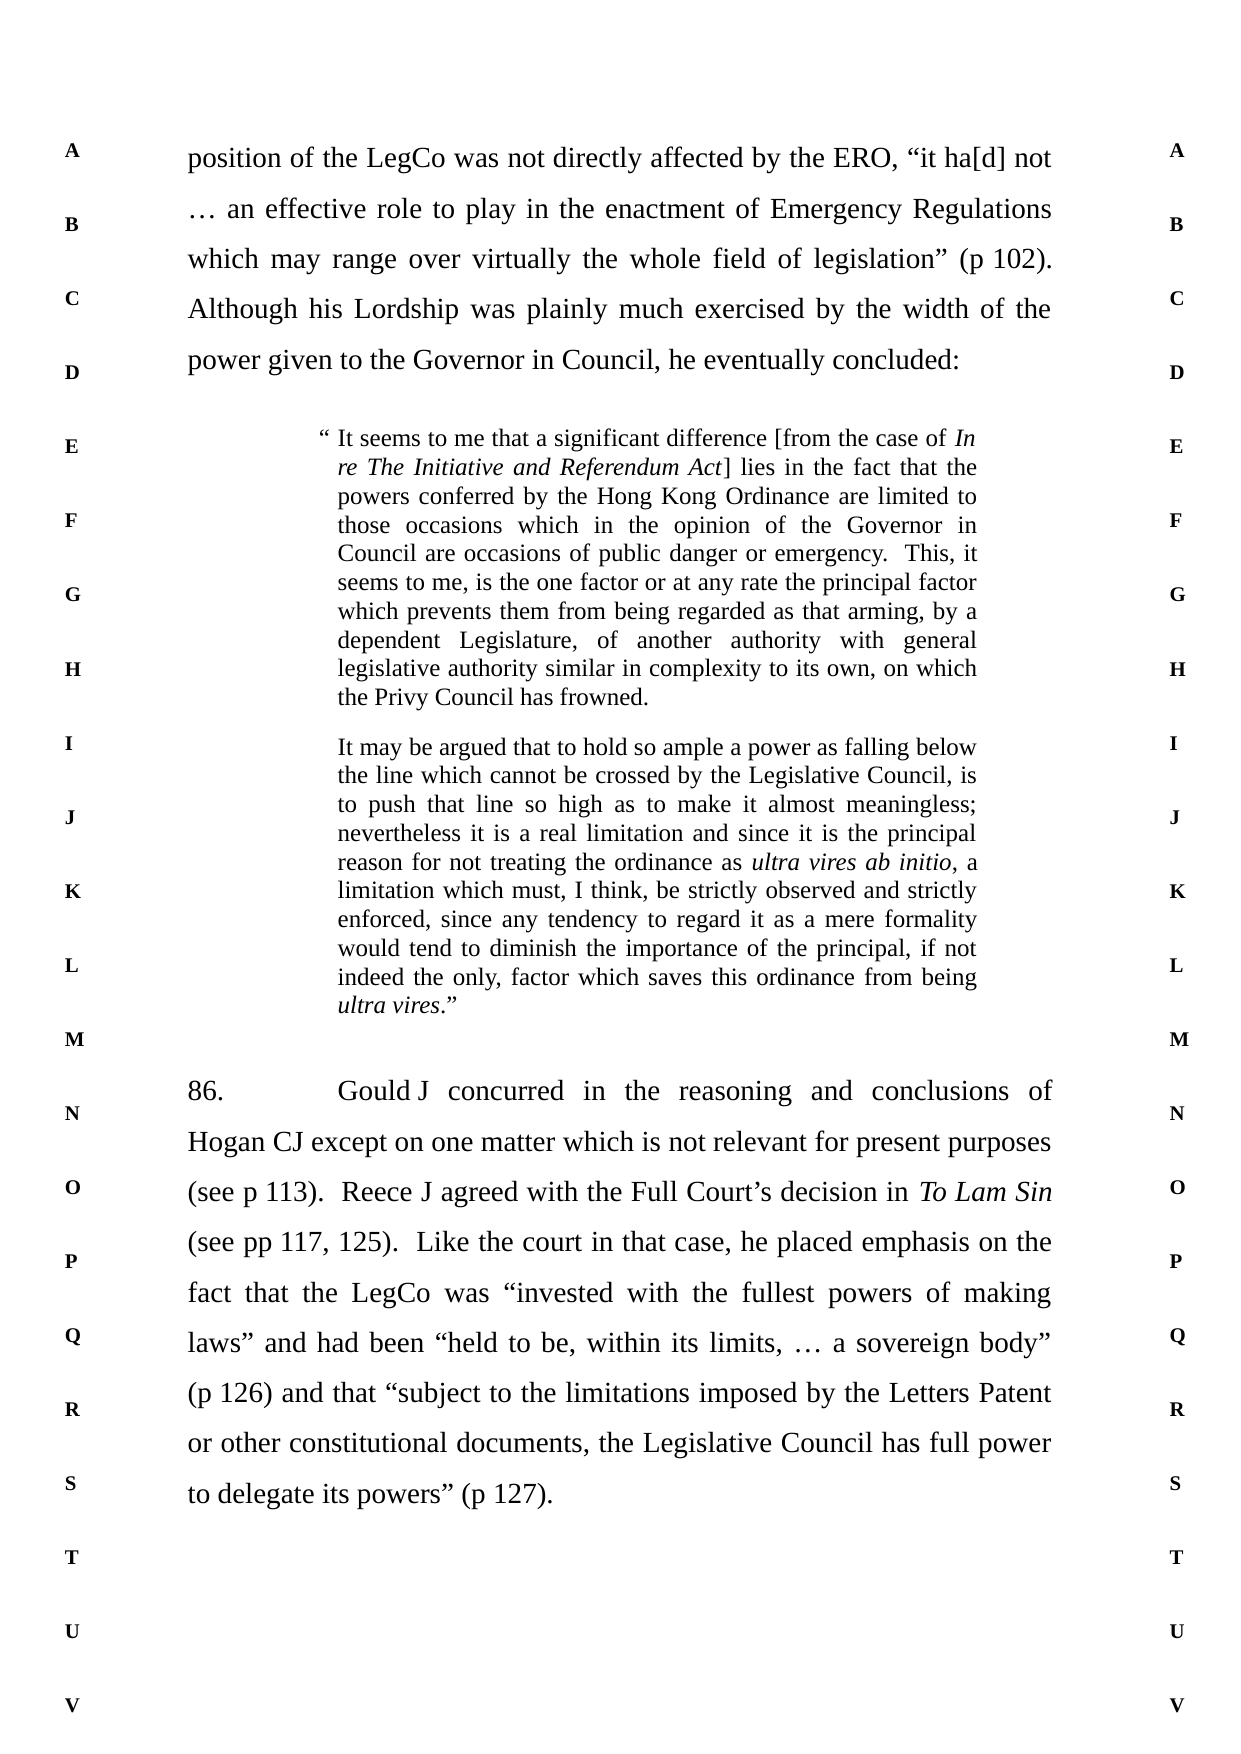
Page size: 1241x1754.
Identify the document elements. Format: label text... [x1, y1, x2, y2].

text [187, 141, 1053, 375]
text Gould J concurred in the reasoning and conclusions of Hogan CJ except on one matter which is not relevant for present purposes (see p 113). Reece J agreed with the Full Court’s decision in To Lam Sin (see pp 117, 125). Like the court in that case, he placed emphasis on the fact that the LegCo was “invested with the fullest powers of making laws” and had been “held to be, within its limits, … a sovereign body” (p 126) and that “subject to the limitations imposed by the Letters Patent or other constitutional documents, the Legislative Council has full power to delegate its powers” (p 127). [187, 1073, 1053, 1509]
text “ It seems to me that a significant difference [from the case of In re The Initiative and Referendum Act] lies in the fact that the powers conferred by the Hong Kong Ordinance are limited to those occasions which in the opinion of the Governor in Council are occasions of public danger or emergency. This, it seems to me, is the one factor or at any rate the principal factor which prevents them from being regarded as that arming, by a dependent Legislature, of another authority with general legislative authority similar in complexity to its own, on which the Privy Council has frowned. [319, 423, 978, 711]
text It may be argued that to hold so ample a power as falling below the line which cannot be crossed by the Legislative Council, is to push that line so high as to make it almost meaningless; nevertheless it is a real limitation and since it is the principal reason for not treating the ordinance as ultra vires ab initio, a limitation which must, I think, be strictly observed and strictly enforced, since any tendency to regard it as a mere formality would tend to diminish the importance of the principal, if not indeed the only, factor which saves this ordinance from being ultra vires.” [337, 732, 978, 1019]
